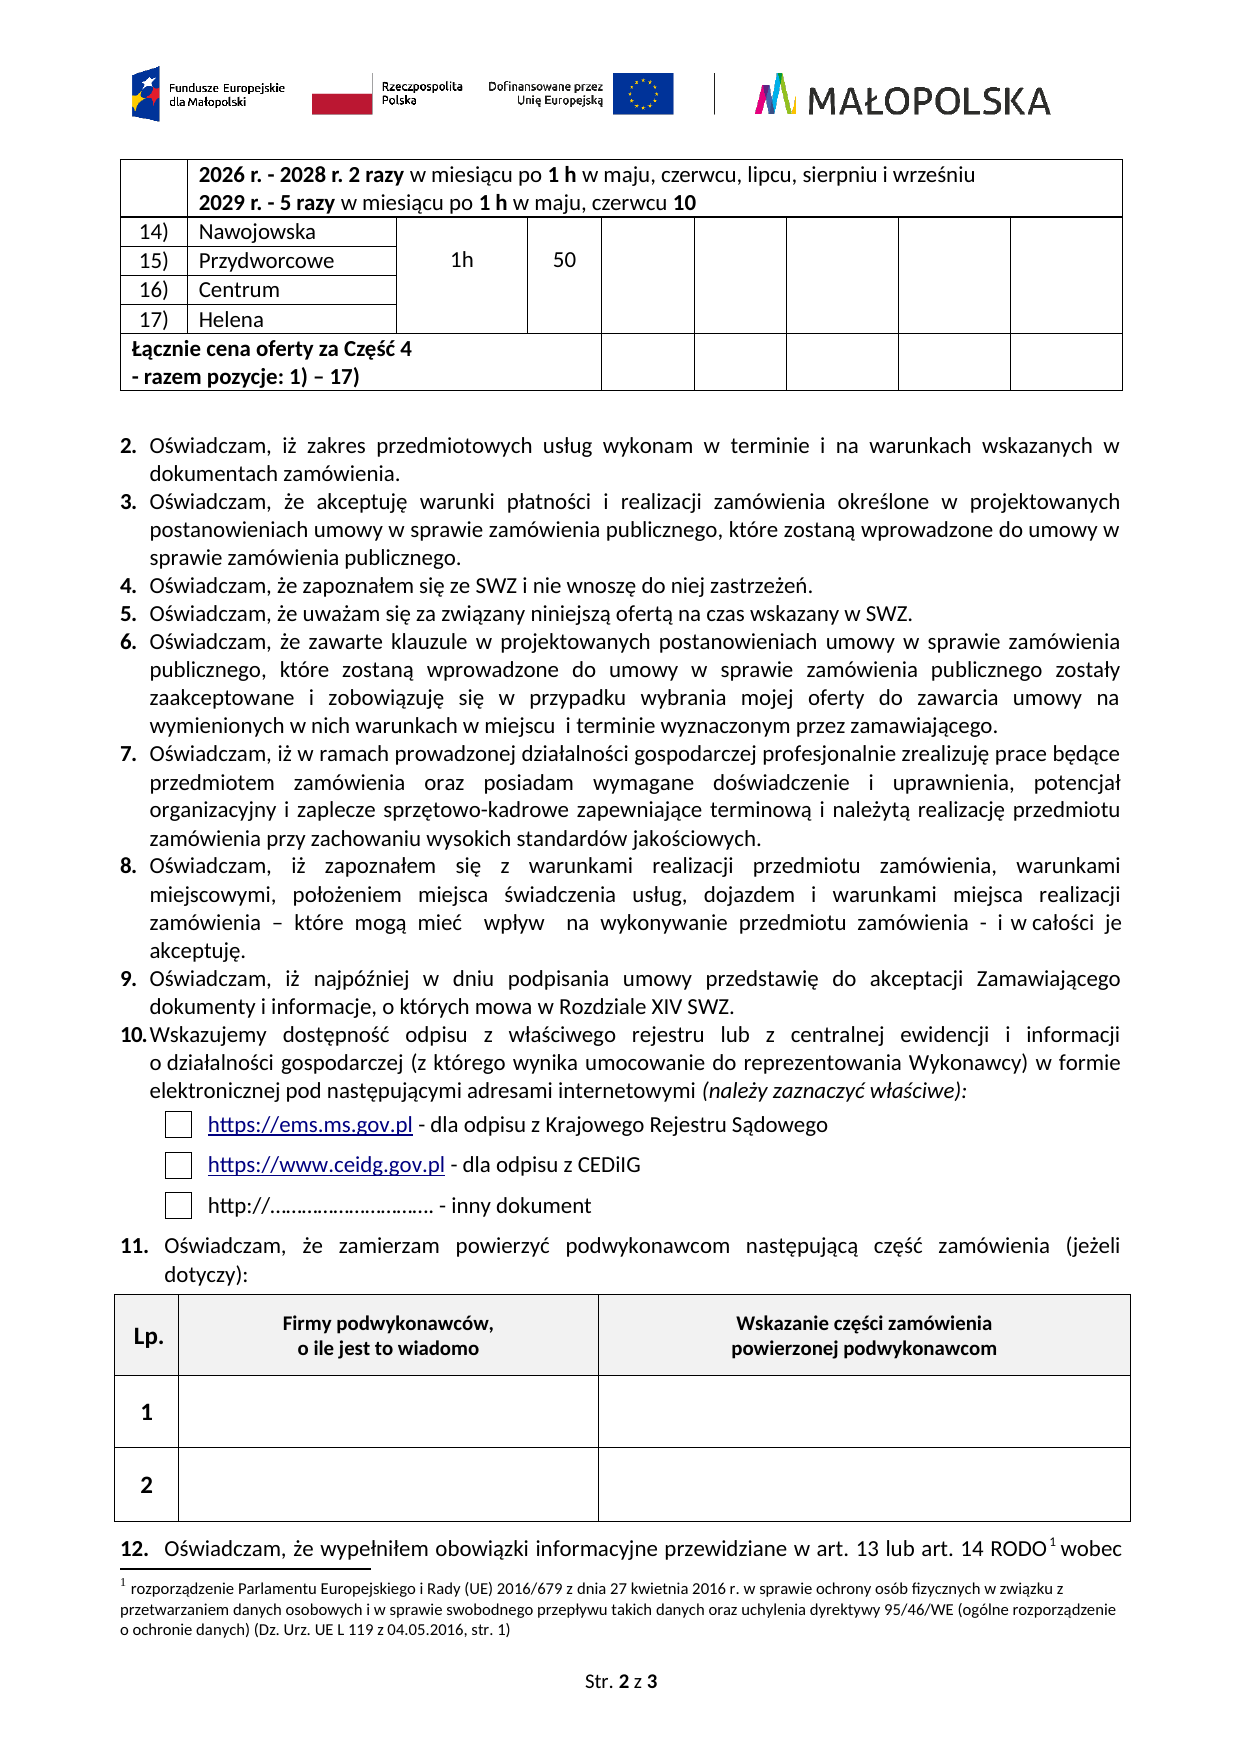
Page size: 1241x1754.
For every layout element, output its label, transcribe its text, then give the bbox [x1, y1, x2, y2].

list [120, 1534, 1122, 1562]
table_cell [787, 334, 898, 390]
text https://www.ceidg.gov.pl - dla odpisu z CEDiIG [164, 1151, 1122, 1179]
list Oświadczam, że akceptuję warunki płatności i realizacji zamówienia określone w projektowanych postanowieniach umowy w sprawie zamówienia publicznego, które zostaną wprowadzone do umowy w sprawie zamówienia publicznego. [120, 487, 1122, 571]
table_header Wskazanie części zamówienia powierzonej podwykonawcom [599, 1295, 1130, 1375]
text http://…………………………. - inny dokument [164, 1191, 1122, 1219]
table_cell [695, 218, 786, 333]
table_cell [899, 334, 1010, 390]
list Oświadczam, że zawarte klauzule w projektowanych postanowieniach umowy w sprawie zamówienia publicznego, które zostaną wprowadzone do umowy w sprawie zamówienia publicznego zostały zaakceptowane i zobowiązuję się w przypadku wybrania mojej oferty do zawarcia umowy na wymienionych w nich warunkach w miejscu i terminie wyznaczonym przez zamawiającego. [120, 627, 1122, 739]
list Oświadczam, że uważam się za związany niniejszą ofertą na czas wskazany w SWZ. [120, 599, 1122, 627]
table_cell Łącznie cena oferty za Część 4 - razem pozycje: 1) – 17) [121, 334, 601, 390]
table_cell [188, 160, 1122, 216]
table_header Lp. [115, 1295, 178, 1375]
list Oświadczam, iż zakres przedmiotowych usług wykonam w terminie i na warunkach wskazanych w dokumentach zamówienia. [120, 431, 1122, 487]
table_cell [602, 218, 694, 333]
table_cell [179, 1376, 598, 1447]
table_cell [1011, 218, 1122, 333]
list Oświadczam, że zamierzam powierzyć podwykonawcom następującą część zamówienia (jeżeli dotyczy): [120, 1232, 1122, 1288]
table_header Firmy podwykonawców, o ile jest to wiadomo [179, 1295, 598, 1375]
table_cell [1011, 334, 1122, 390]
table_cell Nawojowska [188, 218, 396, 246]
table_cell 2 [115, 1448, 178, 1521]
table_cell 3. [121, 160, 187, 216]
table_cell Przydworcowe [188, 247, 396, 274]
table_cell 1h [397, 218, 527, 333]
table_cell 1 [115, 1376, 178, 1447]
table_cell [787, 218, 898, 333]
list Oświadczam, iż zapoznałem się z warunkami realizacji przedmiotu zamówienia, warunkami miejscowymi, położeniem miejsca świadczenia usług, dojazdem i warunkami miejsca realizacji zamówienia – które mogą mieć wpływ na wykonywanie przedmiotu zamówienia - i w całości je akceptuję. [120, 852, 1122, 964]
table_cell 15) [121, 247, 187, 274]
table_cell [599, 1376, 1130, 1447]
table_cell 17) [121, 305, 187, 333]
table_cell [599, 1448, 1130, 1521]
table_cell 14) [121, 218, 187, 246]
table_cell 16) [121, 276, 187, 304]
list Wskazujemy dostępność odpisu z właściwego rejestru lub z centralnej ewidencji i informacji o działalności gospodarczej (z którego wynika umocowanie do reprezentowania Wykonawcy) w formie elektronicznej pod następującymi adresami internetowymi (należy zaznaczyć właściwe): [120, 1020, 1122, 1104]
list Oświadczam, że zapoznałem się ze SWZ i nie wnoszę do niej zastrzeżeń. [120, 571, 1122, 599]
table_cell [899, 218, 1010, 333]
table_cell Centrum [188, 276, 396, 304]
list Oświadczam, iż najpóźniej w dniu podpisania umowy przedstawię do akceptacji Zamawiającego dokumenty i informacje, o których mowa w Rozdziale XIV SWZ. [120, 964, 1122, 1020]
picture [119, 53, 1065, 135]
table_cell [179, 1448, 598, 1521]
text https://ems.ms.gov.pl - dla odpisu z Krajowego Rejestru Sądowego [164, 1110, 1122, 1138]
table_cell [695, 334, 786, 390]
table_cell [602, 334, 694, 390]
table_cell Helena [188, 305, 396, 333]
list Oświadczam, iż w ramach prowadzonej działalności gospodarczej profesjonalnie zrealizuję prace będące przedmiotem zamówienia oraz posiadam wymagane doświadczenie i uprawnienia, potencjał organizacyjny i zaplecze sprzętowo-kadrowe zapewniające terminową i należytą realizację przedmiotu zamówienia przy zachowaniu wysokich standardów jakościowych. [120, 739, 1122, 852]
table_cell 50 [528, 218, 601, 333]
